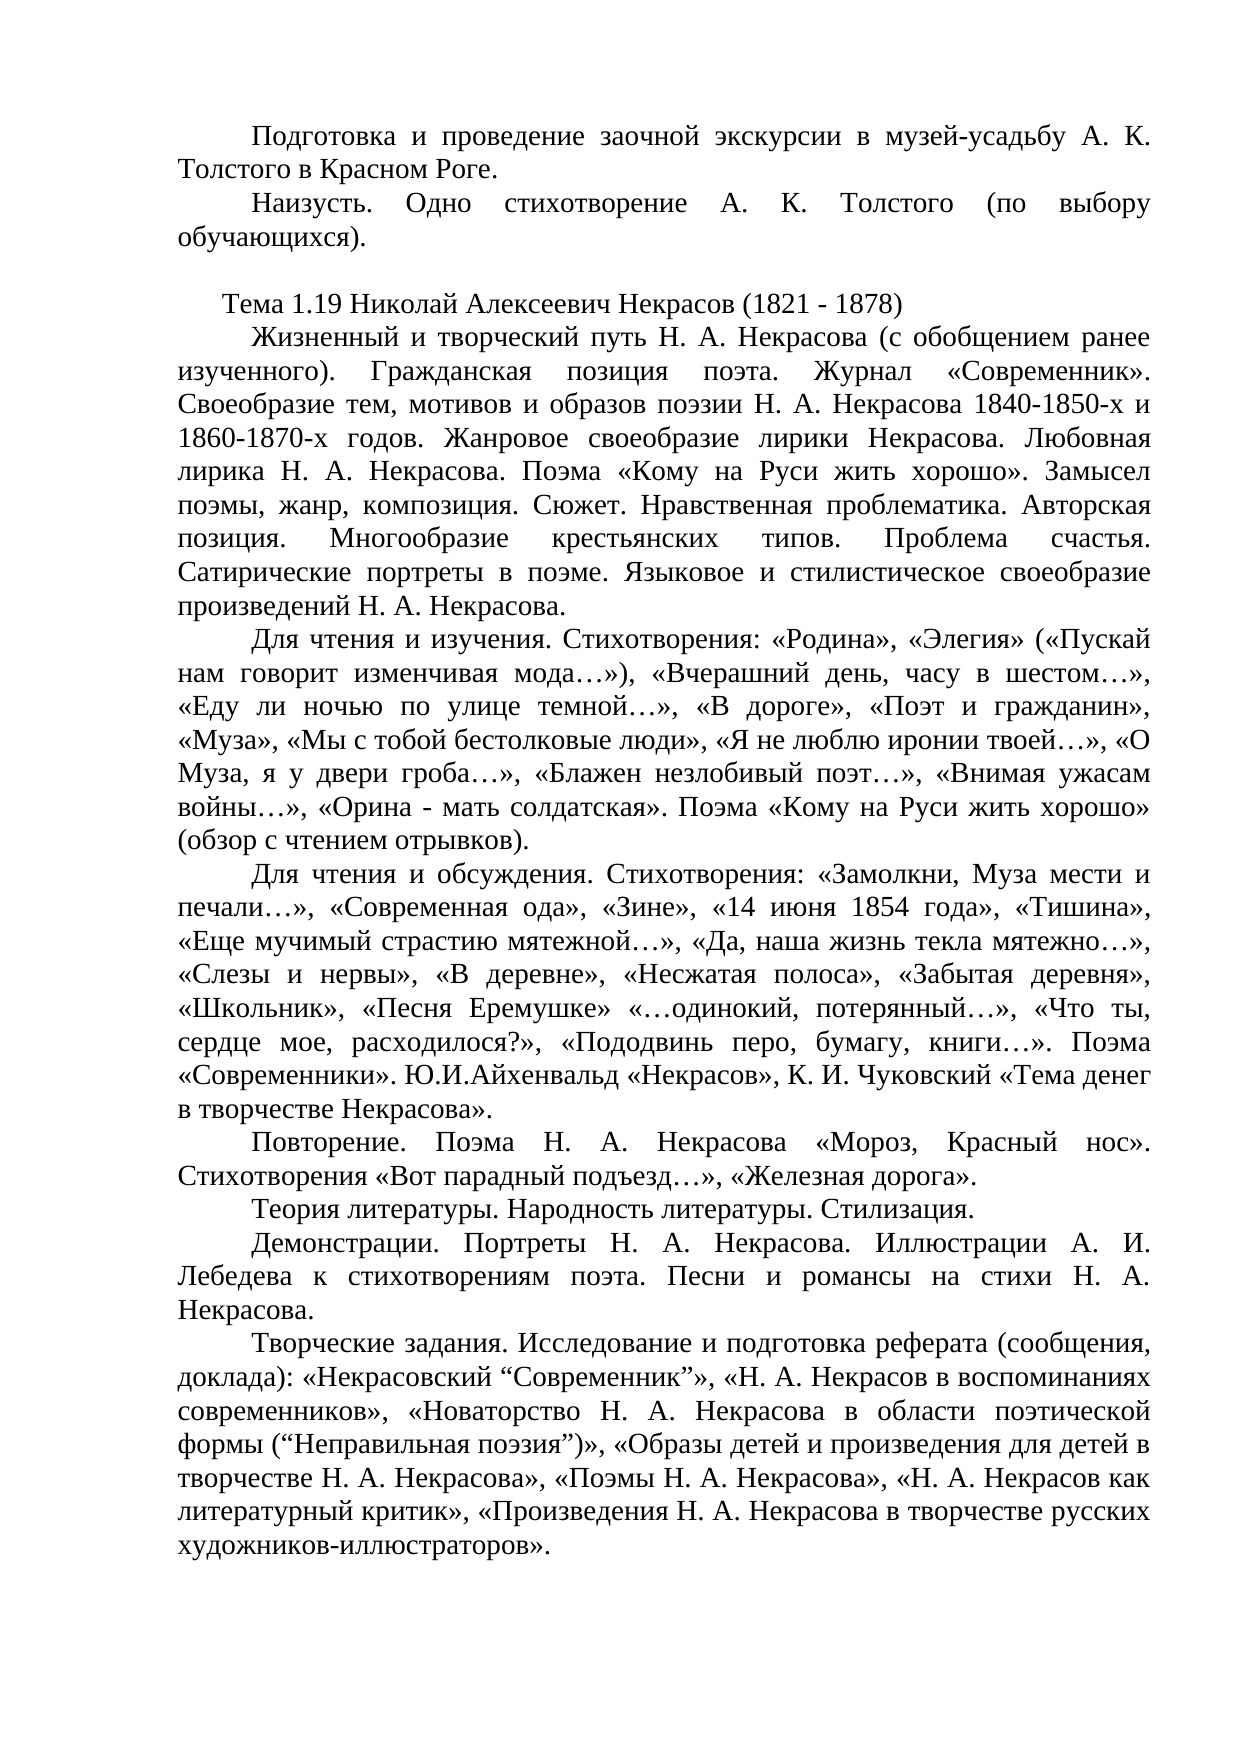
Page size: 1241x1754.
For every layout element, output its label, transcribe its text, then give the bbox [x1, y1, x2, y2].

text Подготовка и проведение заочной экскурсии в музей-усадьбу А. К. Толстого в Красном Роге. [177, 118, 1152, 185]
text Тема 1.19 Николай Алексеевич Некрасов (1821 - 1878) [177, 286, 1152, 319]
text Творческие задания. Исследование и подготовка реферата (сообщения, доклада): «Некрасовский “Современник”», «Н. А. Некрасов в воспоминаниях современников», «Новаторство Н. А. Некрасова в области поэтической формы (“Неправильная поэзия”)», «Образы детей и произведения для детей в творчестве Н. А. Некрасова», «Поэмы Н. А. Некрасова», «Н. А. Некрасов как литературный критик», «Произведения Н. А. Некрасова в творчестве русских художников-иллюстраторов». [177, 1326, 1152, 1560]
text Для чтения и изучения. Стихотворения: «Родина», «Элегия» («Пускай нам говорит изменчивая мода…»), «Вчерашний день, часу в шестом…», «Еду ли ночью по улице темной…», «В дороге», «Поэт и гражданин», «Муза», «Мы с тобой бестолковые люди», «Я не люблю иронии твоей…», «О Муза, я у двери гроба…», «Блажен незлобивый поэт…», «Внимая ужасам войны…», «Орина - мать солдатская». Поэма «Кому на Руси жить хорошо» (обзор с чтением отрывков). [177, 621, 1152, 856]
text Для чтения и обсуждения. Стихотворения: «Замолкни, Муза мести и печали…», «Современная ода», «Зине», «14 июня 1854 года», «Тишина», «Еще мучимый страстию мятежной…», «Да, наша жизнь текла мятежно…», «Слезы и нервы», «В деревне», «Несжатая полоса», «Забытая деревня», «Школьник», «Песня Еремушке» «…одинокий, потерянный…», «Что ты, сердце мое, расходилося?», «Пододвинь перо, бумагу, книги…». Поэма «Современники». Ю.И.Айхенвальд «Некрасов», К. И. Чуковский «Тема денег в творчестве Некрасова». [177, 856, 1152, 1124]
text Жизненный и творческий путь Н. А. Некрасова (с обобщением ранее изученного). Гражданская позиция поэта. Журнал «Современник». Своеобразие тем, мотивов и образов поэзии Н. А. Некрасова 1840-1850-х и 1860-1870-х годов. Жанровое своеобразие лирики Некрасова. Любовная лирика Н. А. Некрасова. Поэма «Кому на Руси жить хорошо». Замысел поэмы, жанр, композиция. Сюжет. Нравственная проблематика. Авторская позиция. Многообразие крестьянских типов. Проблема счастья. Сатирические портреты в поэме. Языковое и стилистическое своеобразие произведений Н. А. Некрасова. [177, 319, 1152, 621]
text Наизусть. Одно стихотворение А. К. Толстого (по выбору обучающихся). [177, 185, 1152, 252]
text Теория литературы. Народность литературы. Стилизация. [177, 1191, 1152, 1225]
text Демонстрации. Портреты Н. А. Некрасова. Иллюстрации А. И. Лебедева к стихотворениям поэта. Песни и романсы на стихи Н. А. Некрасова. [177, 1225, 1152, 1326]
text Повторение. Поэма Н. А. Некрасова «Мороз, Красный нос». Стихотворения «Вот парадный подъезд…», «Железная дорога». [177, 1124, 1152, 1191]
